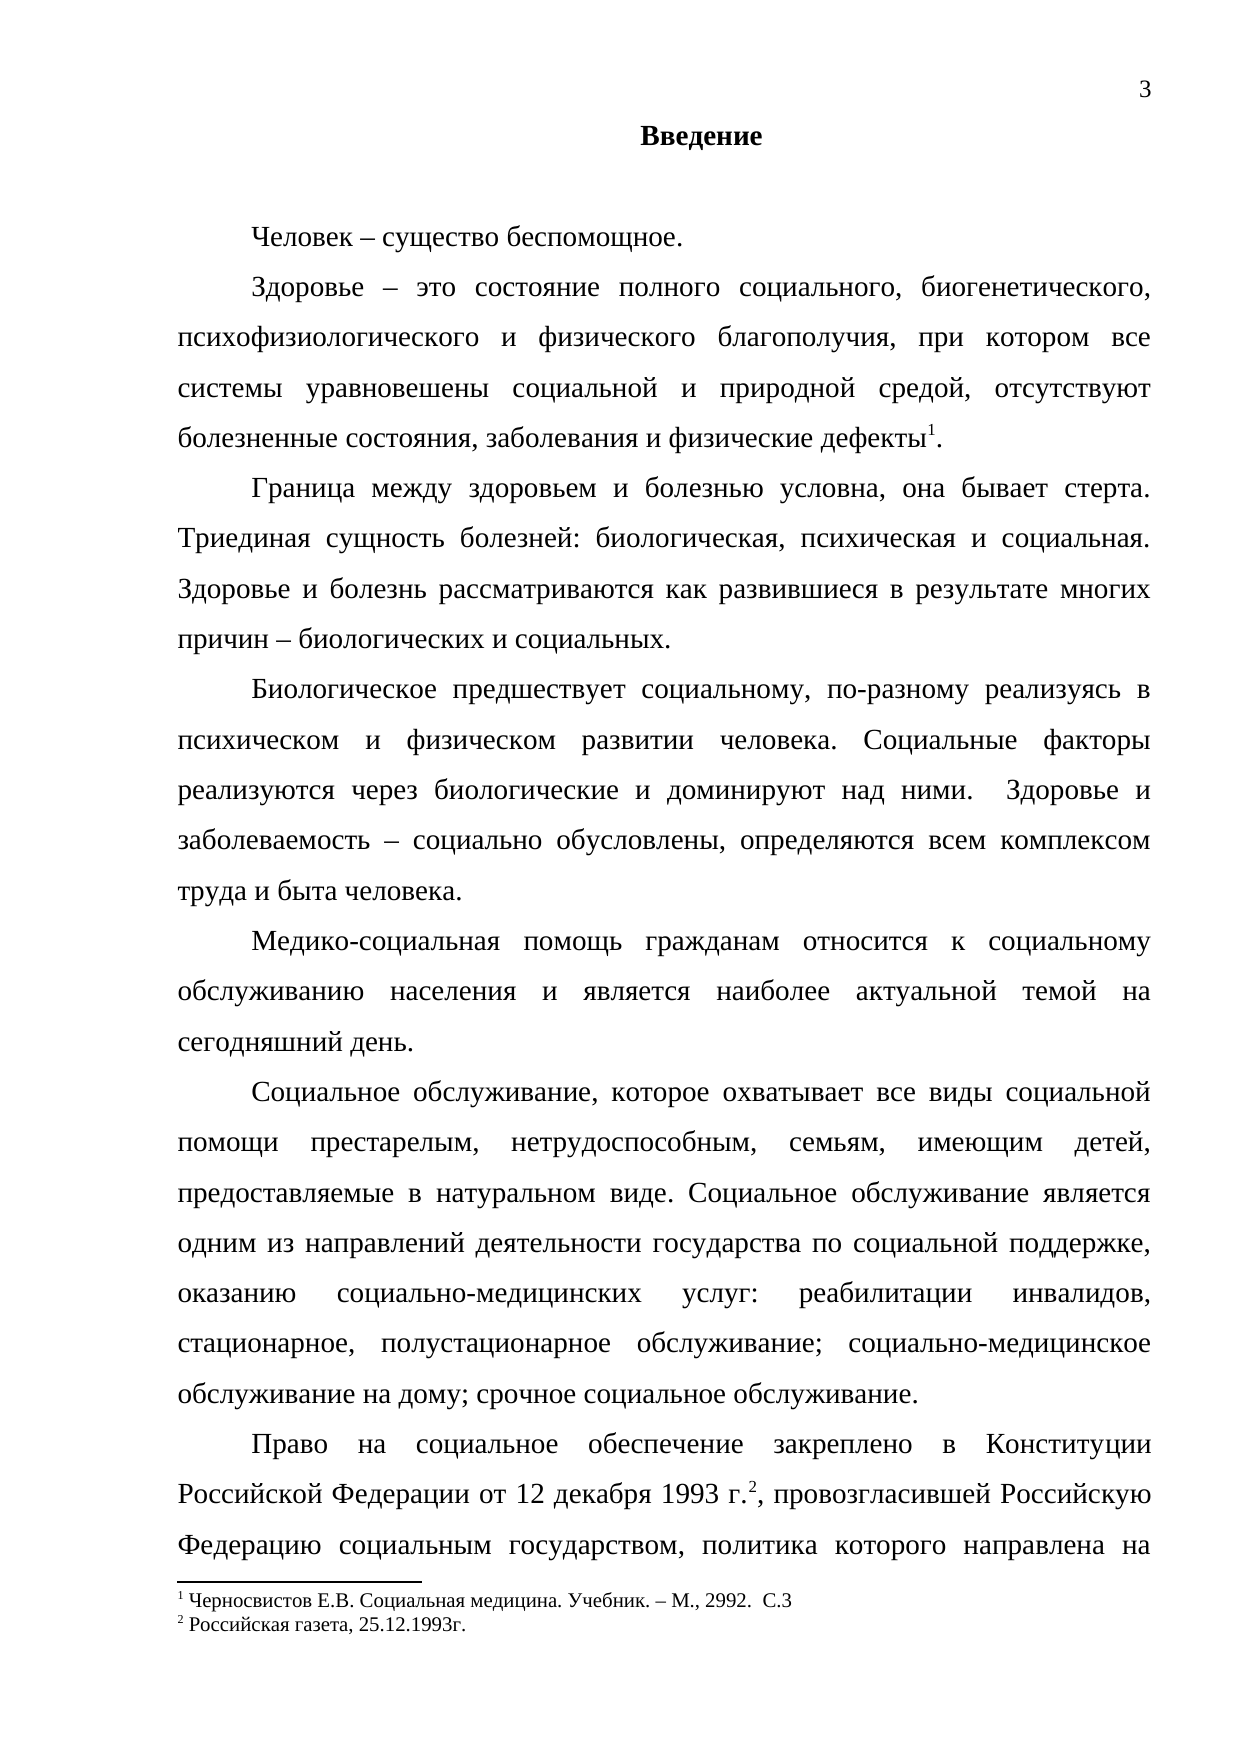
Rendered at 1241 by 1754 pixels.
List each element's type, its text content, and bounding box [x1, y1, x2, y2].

text Медико-социальная помощь гражданам относится к социальному обслуживанию населения и является наиболее актуальной темой на сегодняшний день. [177, 923, 1152, 1057]
text Человек – существо беспомощное. [177, 219, 1152, 252]
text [177, 1426, 1152, 1560]
text Введение [177, 118, 1152, 152]
text Социальное обслуживание, которое охватывает все виды социальной помощи престарелым, нетрудоспособным, семьям, имеющим детей, предоставляемые в натуральном виде. Социальное обслуживание является одним из направлений деятельности государства по социальной поддержке, оказанию социально-медицинских услуг: реабилитации инвалидов, стационарное, полустационарное обслуживание; социально-медицинское обслуживание на дому; срочное социальное обслуживание. [177, 1074, 1152, 1409]
text Граница между здоровьем и болезнью условна, она бывает стерта. Триединая сущность болезней: биологическая, психическая и социальная. Здоровье и болезнь рассматриваются как развившиеся в результате многих причин – биологических и социальных. [177, 470, 1152, 655]
text Здоровье – это состояние полного социального, биогенетического, психофизиологического и физического благополучия, при котором все системы уравновешены социальной и природной средой, отсутствуют болезненные состояния, заболевания и физические дефекты. [177, 269, 1152, 453]
text Биологическое предшествует социальному, по-разному реализуясь в психическом и физическом развитии человека. Социальные факторы реализуются через биологические и доминируют над ними. Здоровье и заболеваемость – социально обусловлены, определяются всем комплексом труда и быта человека. [177, 672, 1152, 906]
